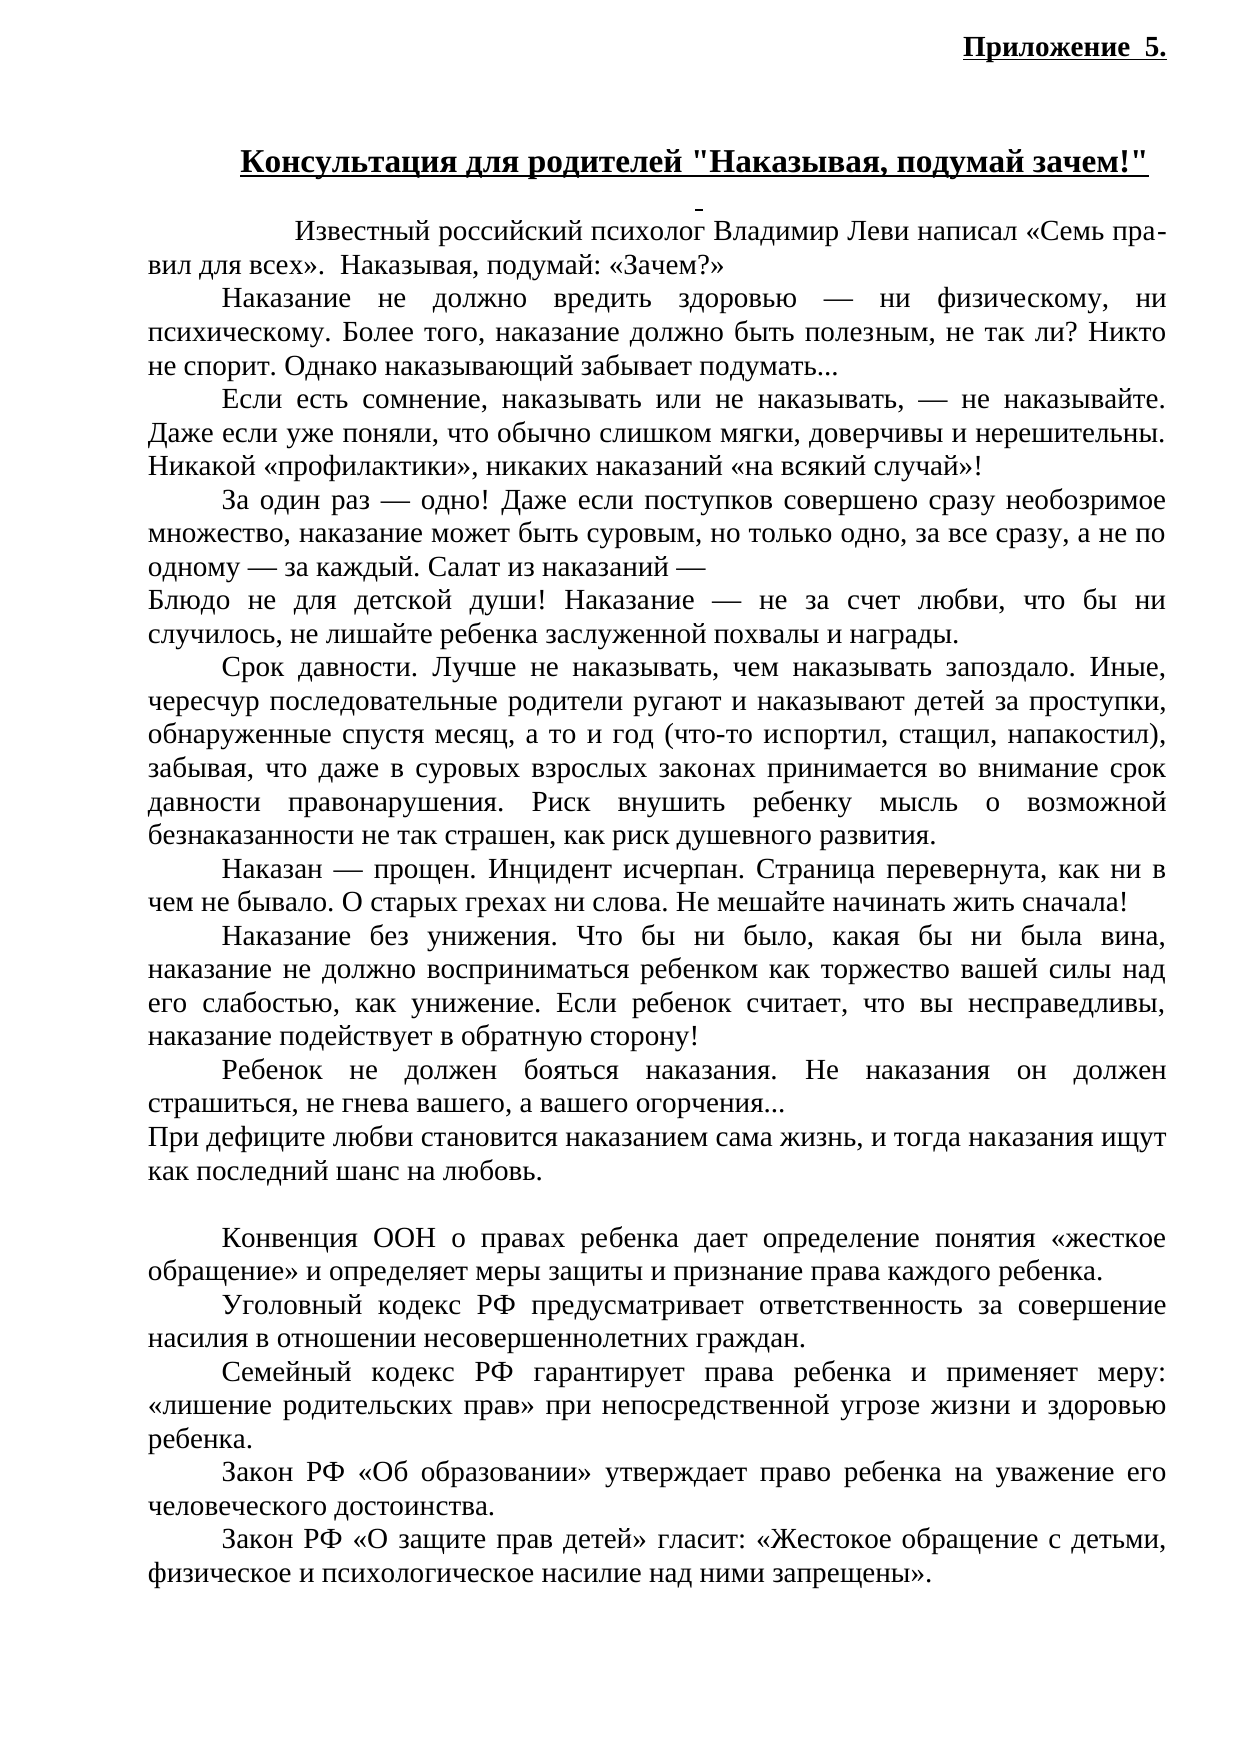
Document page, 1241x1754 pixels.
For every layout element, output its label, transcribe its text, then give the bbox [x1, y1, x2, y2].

text За один раз — одно! Даже если поступков совершено сразу необозримое множество, наказание может быть суровым, но только одно, за все сразу, а не по одному — за каждый. Салат из наказаний — [148, 482, 1167, 582]
text Наказание без унижения. Что бы ни было, какая бы ни была вина, наказание не должно восприниматься ребенком как торжество вашей силы над его слабостью, как унижение. Если ребенок считает, что вы несправедливы, наказание подействует в обратную сторону! [148, 918, 1167, 1052]
text Срок давности. Лучше не наказывать, чем наказывать запоздало. Иные, чересчур последовательные родители ругают и наказывают детей за проступки, обнаруженные спустя месяц, а то и год (что-то испортил, стащил, напакостил), забывая, что даже в суровых взрослых законах принимается во внимание срок давности правонарушения. Риск внушить ребенку мысль о возможной безнаказанности не так страшен, как риск душевного развития. [148, 649, 1167, 851]
text Наказан — прощен. Инцидент исчерпан. Страница перевернута, как ни в чем не бывало. О старых грехах ни слова. Не мешайте начинать жить сначала! [148, 851, 1167, 918]
subtitle Консультация для родителей "Наказывая, подумай зачем!" [148, 142, 1167, 180]
text Ребенок не должен бояться наказания. Не наказания он должен страшиться, не гнева вашего, а вашего огорчения... [148, 1052, 1167, 1119]
text Закон РФ «Об образовании» утверждает право ребенка на уважение его человеческого достоинства. [148, 1454, 1167, 1522]
text Закон РФ «О защите прав детей» гласит: «Жестокое обращение с детьми, физическое и психологическое насилие над ними запрещены». [148, 1522, 1167, 1589]
text При дефиците любви становится наказанием сама жизнь, и тогда наказания ищут как последний шанс на любовь. [148, 1119, 1167, 1186]
text Известный российский психолог Владимир Леви написал «Семь правил для всех». Наказывая, подумай: «Зачем?» [148, 213, 1167, 281]
text Приложение 5. [148, 29, 1167, 63]
text Семейный кодекс РФ гарантирует права ребенка и применяет меру: «лишение родительских прав» при непосредственной угрозе жизни и здоровью ребенка. [148, 1354, 1167, 1454]
text Если есть сомнение, наказывать или не наказывать, — не наказывайте. Даже если уже поняли, что обычно слишком мягки, доверчивы и нерешительны. Никакой «профилактики», никаких наказаний «на всякий случай»! [148, 381, 1167, 482]
text Конвенция ООН о правах ребенка дает определение понятия «жесткое обращение» и определяет меры защиты и признание права каждого ребенка. [148, 1220, 1167, 1287]
text Уголовный кодекс РФ предусматривает ответственность за совершение насилия в отношении несовершеннолетних граждан. [148, 1287, 1167, 1354]
text Блюдо не для детской души! Наказание — не за счет любви, что бы ни случилось, не лишайте ребенка заслуженной похвалы и награды. [148, 582, 1167, 649]
text Наказание не должно вредить здоровью — ни физическому, ни психическому. Более того, наказание должно быть полезным, не так ли? Никто не спорит. Однако наказывающий забывает подумать... [148, 281, 1167, 381]
